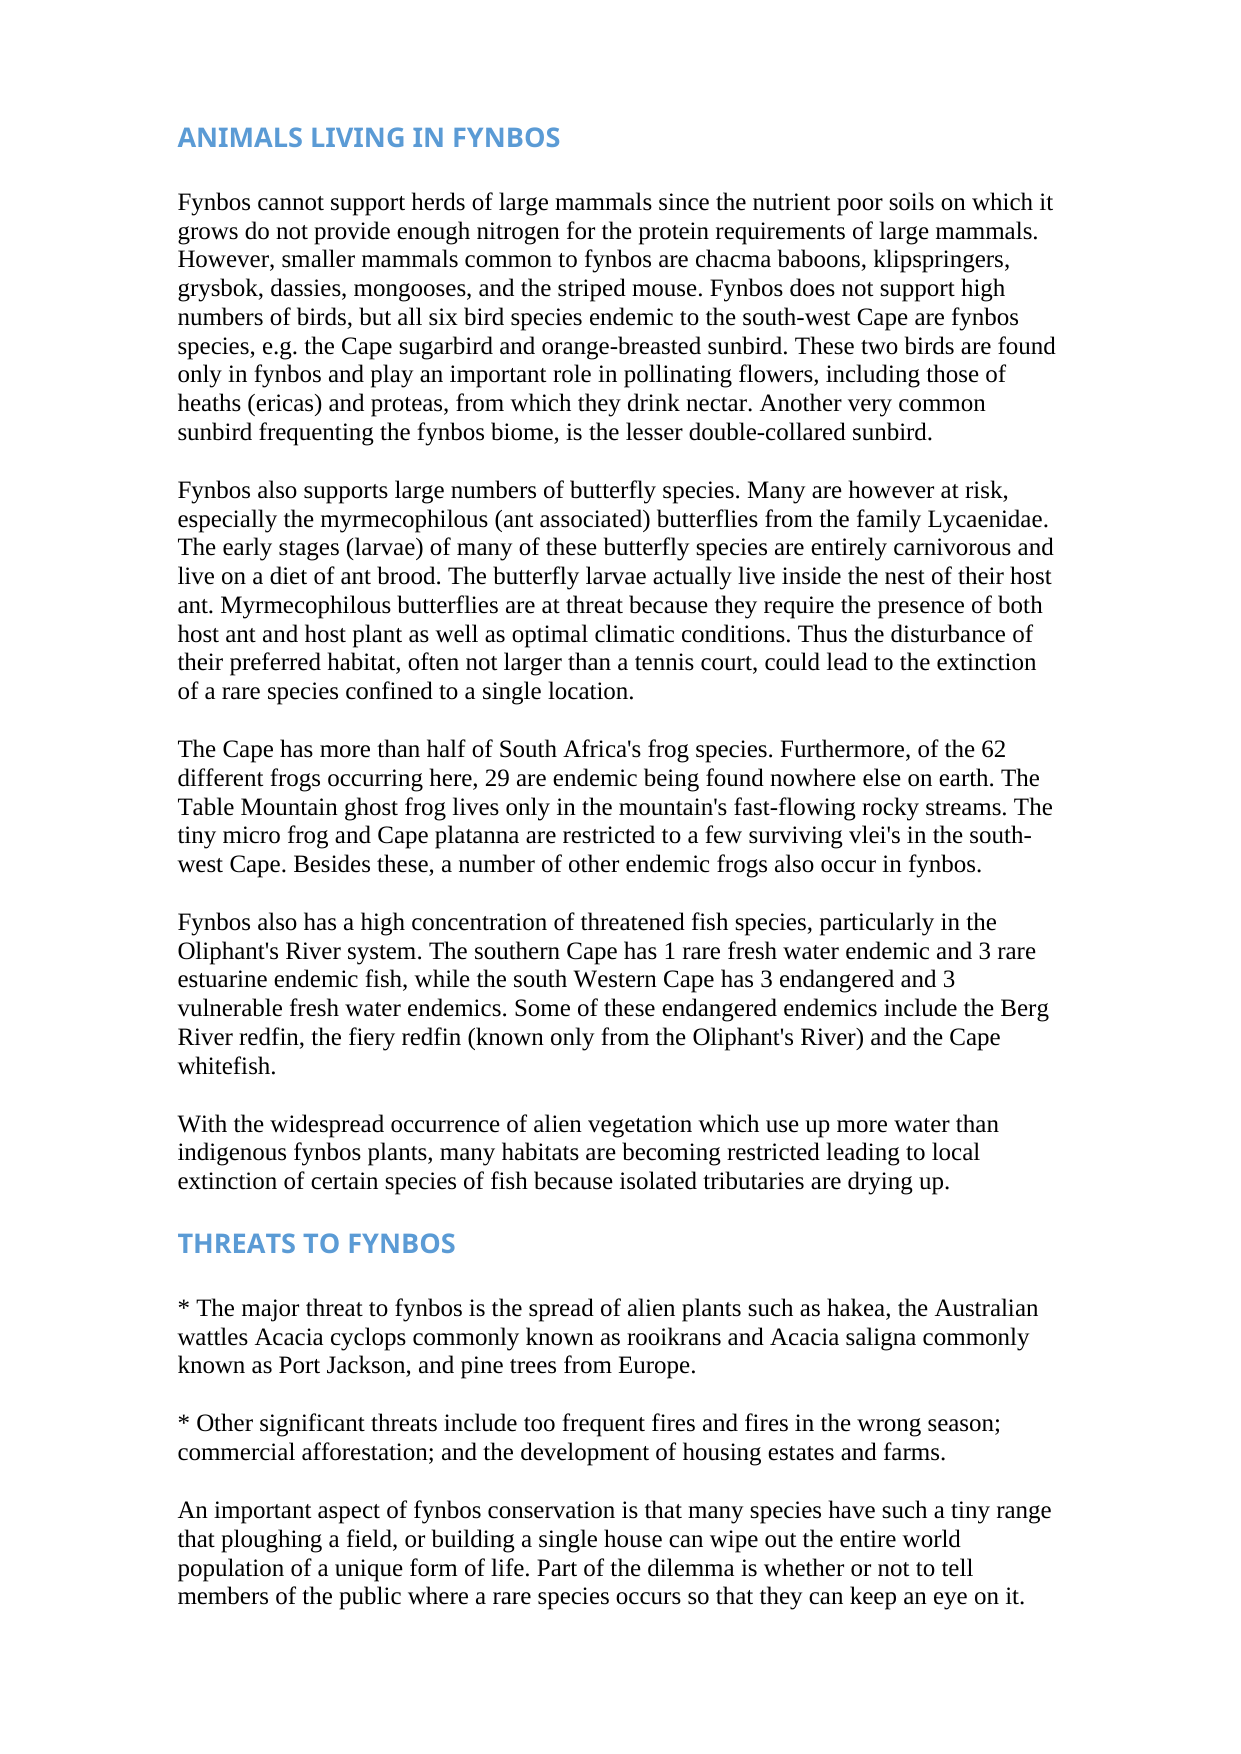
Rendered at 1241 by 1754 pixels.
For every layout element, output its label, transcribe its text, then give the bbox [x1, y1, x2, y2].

text The Cape has more than half of South Africa's frog species. Furthermore, of the 62 different frogs occurring here, 29 are endemic being found nowhere else on earth. The Table Mountain ghost frog lives only in the mountain's fast-flowing rocky streams. The tiny micro frog and Cape platanna are restricted to a few surviving vlei's in the south-west Cape. Besides these, a number of other endemic frogs also occur in fynbos. [177, 734, 1063, 878]
text * The major threat to fynbos is the spread of alien plants such as hakea, the Australian wattles Acacia cyclops commonly known as rooikrans and Acacia saligna commonly known as Port Jackson, and pine trees from Europe. [177, 1293, 1063, 1379]
subtitle ANIMALS LIVING IN FYNBOS [177, 118, 1063, 155]
text With the widespread occurrence of alien vegetation which use up more water than indigenous fynbos plants, many habitats are becoming restricted leading to local extinction of certain species of fish because isolated tributaries are drying up. [177, 1109, 1063, 1195]
text Fynbos also supports large numbers of butterfly species. Many are however at risk, especially the myrmecophilous (ant associated) butterflies from the family Lycaenidae. The early stages (larvae) of many of these butterfly species are entirely carnivorous and live on a diet of ant brood. The butterfly larvae actually live inside the nest of their host ant. Myrmecophilous butterflies are at threat because they require the presence of both host ant and host plant as well as optimal climatic conditions. Thus the disturbance of their preferred habitat, often not larger than a tennis court, could lead to the extinction of a rare species confined to a single location. [177, 475, 1063, 705]
text Fynbos also has a high concentration of threatened fish species, particularly in the Oliphant's River system. The southern Cape has 1 rare fresh water endemic and 3 rare estuarine endemic fish, while the south Western Cape has 3 endangered and 3 vulnerable fresh water endemics. Some of these endangered endemics include the Berg River redfin, the fiery redfin (known only from the Oliphant's River) and the Cape whitefish. [177, 907, 1063, 1079]
subtitle THREATS TO FYNBOS [177, 1224, 1063, 1261]
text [177, 1495, 1063, 1610]
text * Other significant threats include too frequent fires and fires in the wrong season; commercial afforestation; and the development of housing estates and farms. [177, 1408, 1063, 1466]
text Fynbos cannot support herds of large mammals since the nutrient poor soils on which it grows do not provide enough nitrogen for the protein requirements of large mammals. However, smaller mammals common to fynbos are chacma baboons, klipspringers, grysbok, dassies, mongooses, and the striped mouse. Fynbos does not support high numbers of birds, but all six bird species endemic to the south-west Cape are fynbos species, e.g. the Cape sugarbird and orange-breasted sunbird. These two birds are found only in fynbos and play an important role in pollinating flowers, including those of heaths (ericas) and proteas, from which they drink nectar. Another very common sunbird frequenting the fynbos biome, is the lesser double-collared sunbird. [177, 187, 1063, 446]
